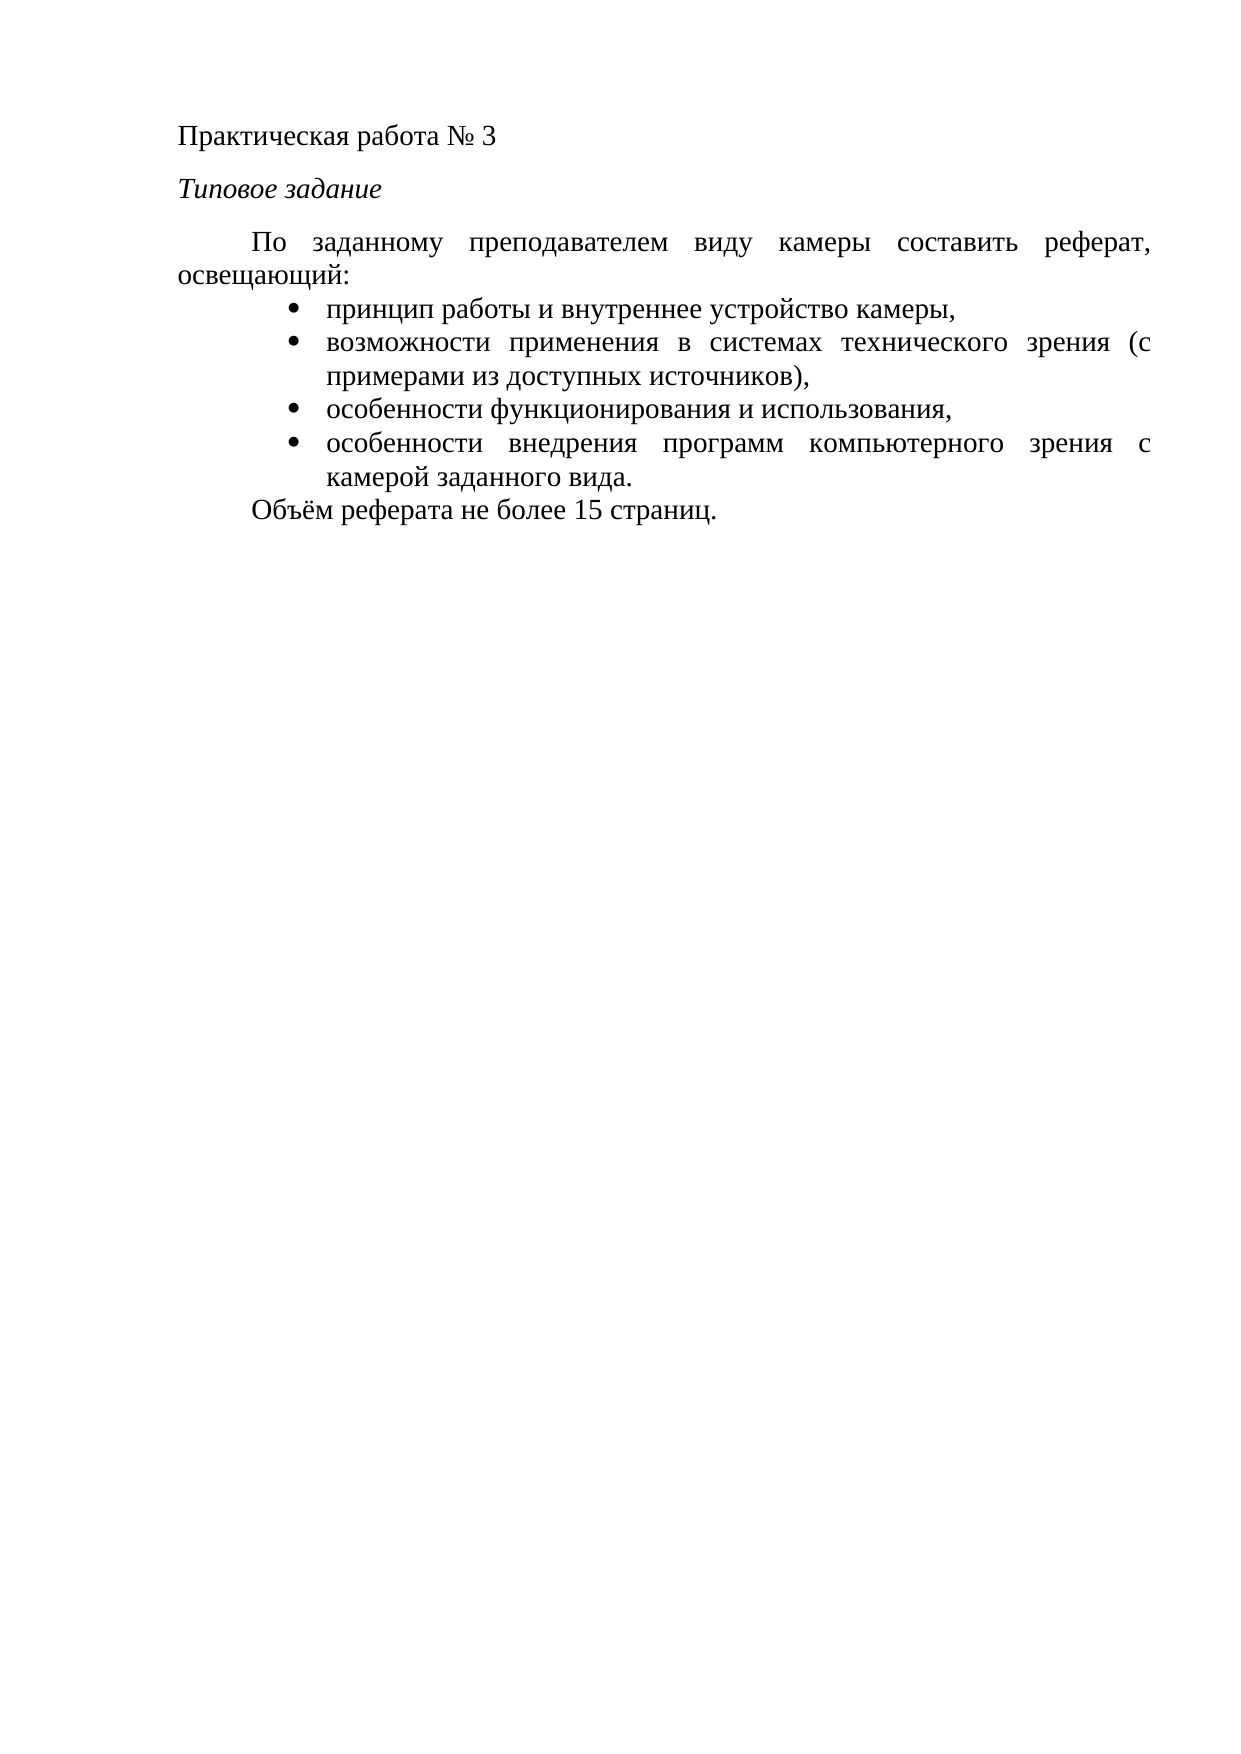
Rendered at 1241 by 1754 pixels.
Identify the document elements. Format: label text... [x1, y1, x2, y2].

text Типовое задание [177, 171, 1152, 204]
list принцип работы и внутреннее устройство камеры, [288, 291, 1152, 324]
text По заданному преподавателем виду камеры составить реферат, освещающий: [177, 224, 1152, 291]
text Практическая работа № 3 [177, 118, 1152, 152]
list возможности применения в системах технического зрения (с примерами из доступных источников), [288, 324, 1152, 392]
list особенности внедрения программ компьютерного зрения с камерой заданного вида. [288, 425, 1152, 492]
list особенности функционирования и использования, [288, 392, 1152, 425]
text Объём реферата не более 15 страниц. [177, 492, 1152, 526]
